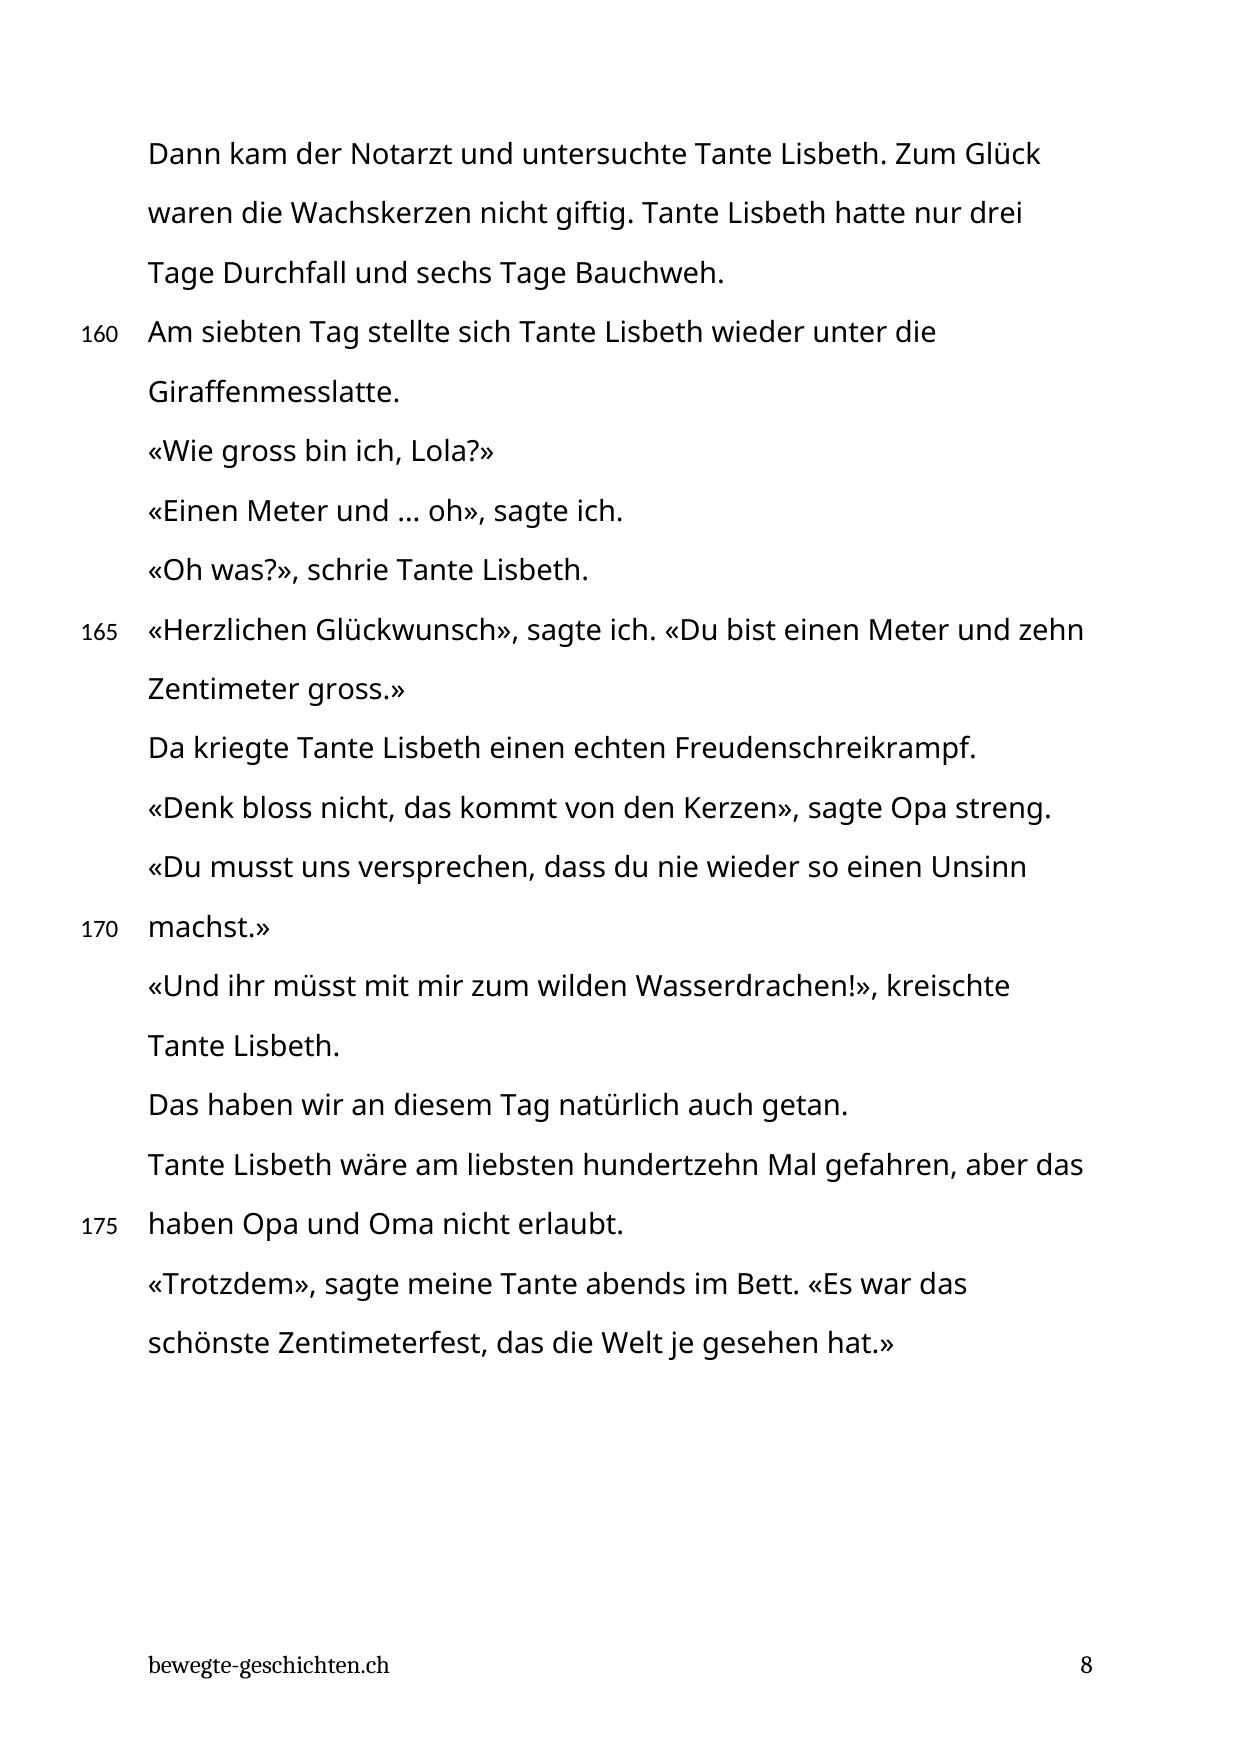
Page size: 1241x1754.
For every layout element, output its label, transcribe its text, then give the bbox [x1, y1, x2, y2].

text «Trotzdem», sagte meine Tante abends im Bett. «Es war das schönste Zentimeterfest, das die Welt je gesehen hat.» [148, 1263, 1092, 1362]
text «Einen Meter und … oh», sagte ich. [148, 490, 1092, 529]
text Das haben wir an diesem Tag natürlich auch getan. [148, 1084, 1092, 1124]
text «Oh was?», schrie Tante Lisbeth. [148, 549, 1092, 589]
text Dann kam der Notarzt und untersuchte Tante Lisbeth. Zum Glück waren die Wachskerzen nicht giftig. Tante Lisbeth hatte nur drei Tage Durchfall und sechs Tage Bauchweh. [148, 133, 1092, 292]
text Tante Lisbeth wäre am liebsten hundertzehn Mal gefahren, aber das haben Opa und Oma nicht erlaubt. [148, 1144, 1092, 1243]
text Am siebten Tag stellte sich Tante Lisbeth wieder unter die Giraffenmesslatte. [148, 311, 1092, 411]
text «Herzlichen Glückwunsch», sagte ich. «Du bist einen Meter und zehn Zentimeter gross.» [148, 609, 1092, 708]
text Da kriegte Tante Lisbeth einen echten Freudenschreikrampf. [148, 728, 1092, 767]
text «Denk bloss nicht, das kommt von den Kerzen», sagte Opa streng. «Du musst uns versprechen, dass du nie wieder so einen Unsinn machst.» [148, 787, 1092, 946]
text «Wie gross bin ich, Lola?» [148, 430, 1092, 470]
text «Und ihr müsst mit mir zum wilden Wasserdrachen!», kreischte Tante Lisbeth. [148, 966, 1092, 1065]
